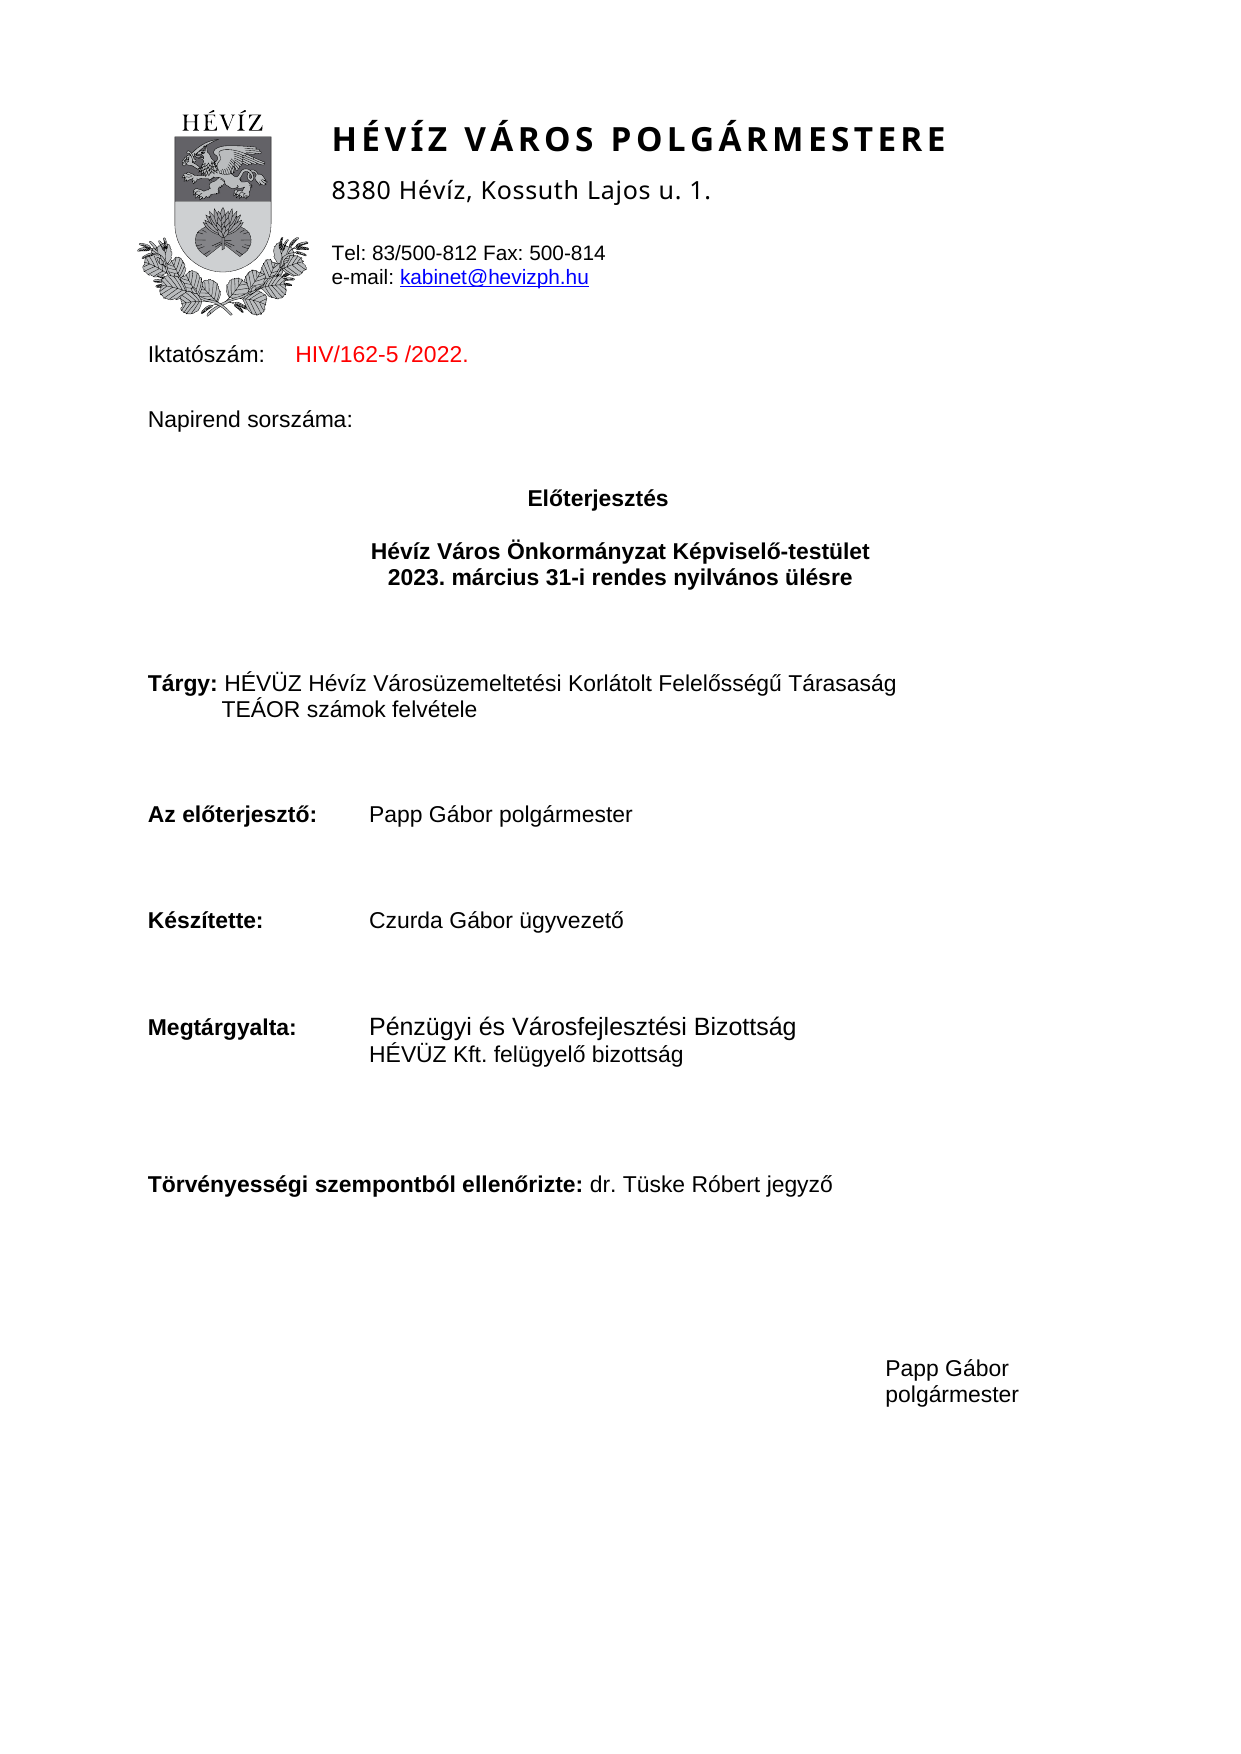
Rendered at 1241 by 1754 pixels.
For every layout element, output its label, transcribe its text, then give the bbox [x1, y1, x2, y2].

text HÉVÜZ Kft. felügyelő bizottság [295, 1041, 1093, 1067]
text Megtárgyalta: Pénzügyi és Városfejlesztési Bizottság [148, 1012, 1093, 1041]
text Törvényességi szempontból ellenőrizte: dr. Tüske Róbert jegyző [148, 1171, 1093, 1197]
text TEÁOR számok felvétele [221, 696, 1093, 722]
text Tárgy: HÉVÜZ Hévíz Városüzemeltetési Korlátolt Felelősségű Tárasaság [148, 670, 1093, 696]
text polgármester [811, 1381, 1093, 1408]
text Papp Gábor [811, 1355, 1093, 1381]
text 2023. március 31-i rendes nyilvános ülésre [148, 564, 1093, 591]
text Napirend sorszáma: [148, 406, 1093, 432]
text Az előterjesztő: Papp Gábor polgármester [148, 801, 1093, 828]
text Hévíz Város Önkormányzat Képviselő-testület [148, 538, 1093, 564]
text Előterjesztés [148, 485, 1093, 512]
text Iktatószám: HIV/162-5 /2022. [148, 341, 1093, 367]
text Készítette: Czurda Gábor ügyvezető [148, 907, 1093, 933]
